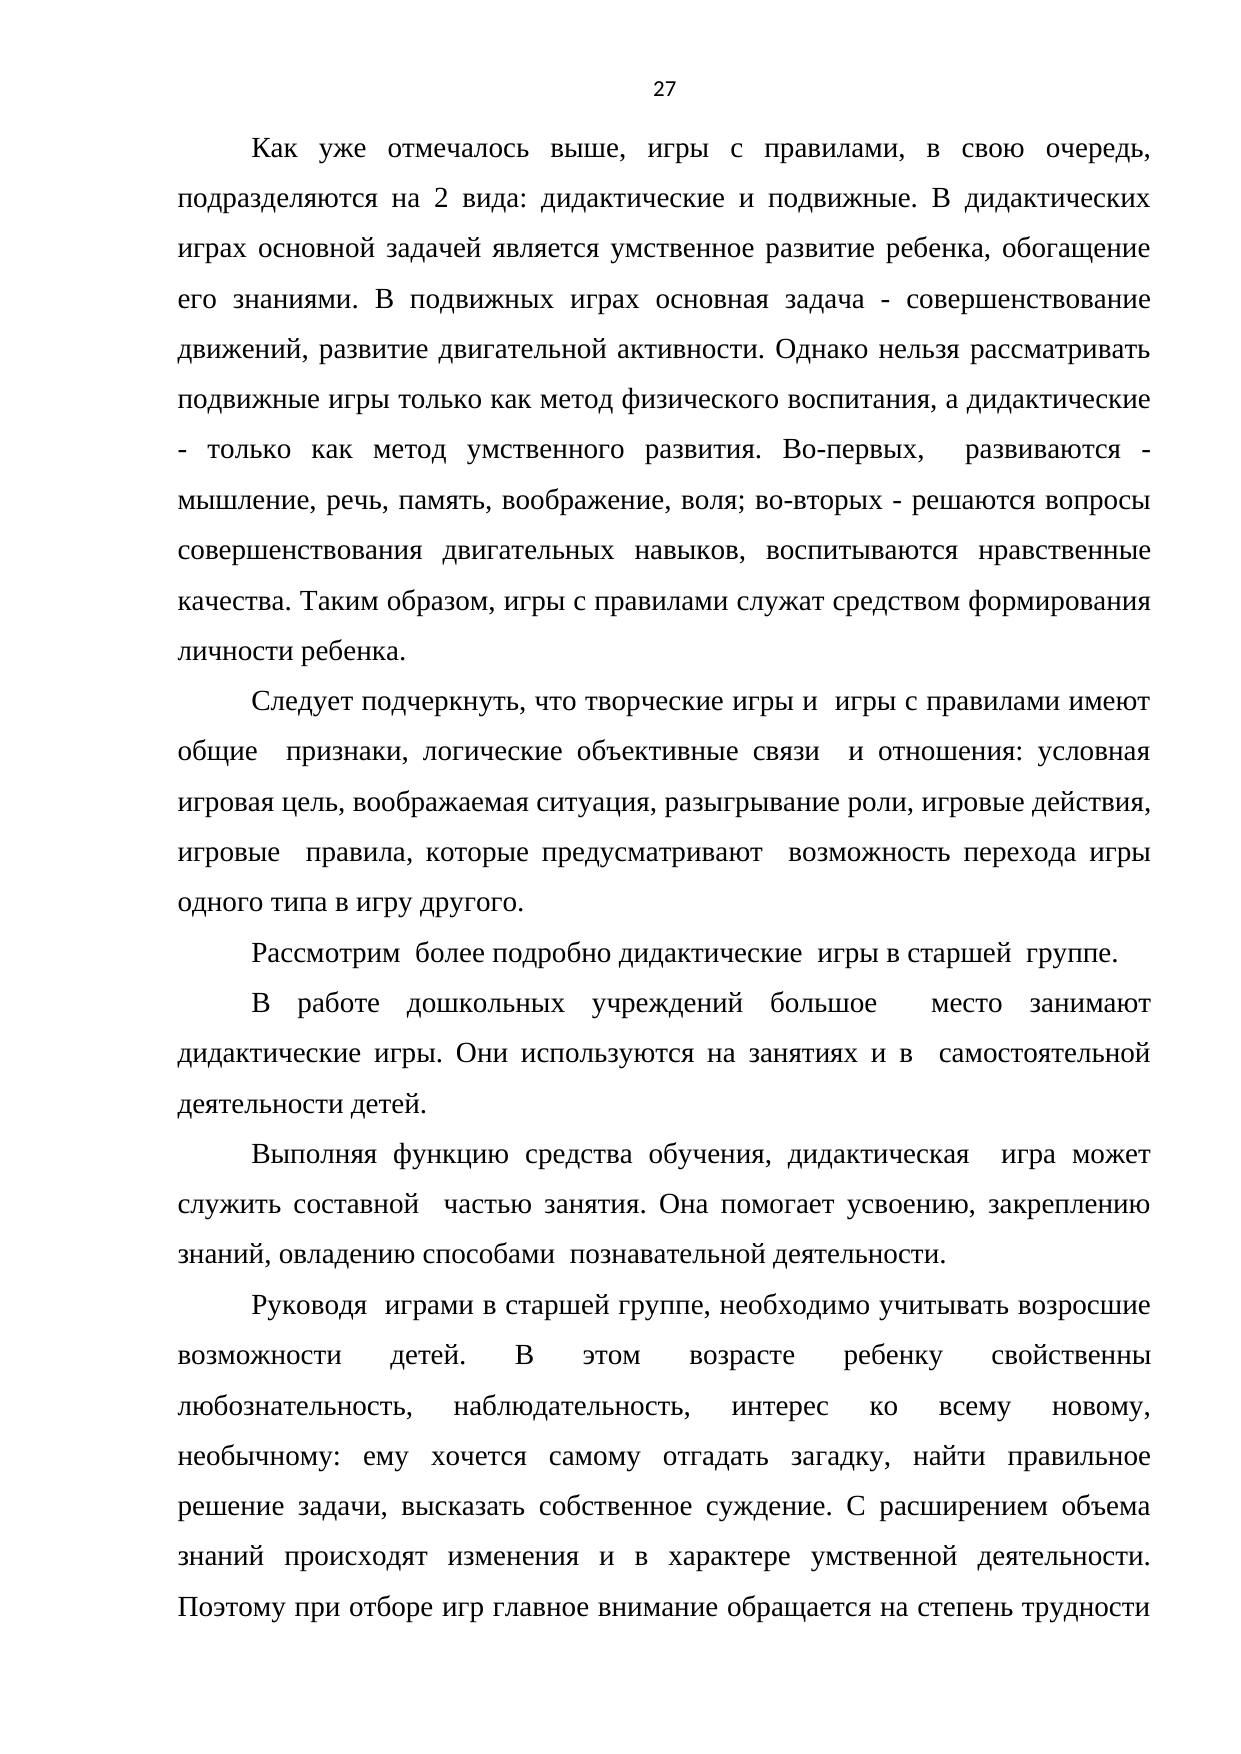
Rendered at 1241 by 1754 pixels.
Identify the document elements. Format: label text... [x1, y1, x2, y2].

text Выполняя функцию средства обучения, дидактическая игра может служить составной частью занятия. Она помогает усвоению, закреплению знаний, овладению способами познавательной деятельности. [177, 1136, 1152, 1270]
text В работе дошкольных учреждений большое место занимают дидактические игры. Они используются на занятиях и в самостоятельной деятельности детей. [177, 985, 1152, 1119]
text Рассмотрим более подробно дидактические игры в старшей группе. [177, 935, 1152, 968]
text Как уже отмечалось выше, игры с правилами, в свою очередь, подразделяются на 2 вида: дидактические и подвижные. В дидактических играх основной задачей является умственное развитие ребенка, обогащение его знаниями. В подвижных играх основная задача - совершенствование движений, развитие двигательной активности. Однако нельзя рассматривать подвижные игры только как метод физического воспитания, а дидактические - только как метод умственного развития. Во-первых, развиваются - мышление, речь, память, воображение, воля; во-вторых - решаются вопросы совершенствования двигательных навыков, воспитываются нравственные качества. Таким образом, игры с правилами служат средством формирования личности ребенка. [177, 130, 1152, 666]
text Следует подчеркнуть, что творческие игры и игры с правилами имеют общие признаки, логические объективные связи и отношения: условная игровая цель, воображаемая ситуация, разыгрывание роли, игровые действия, игровые правила, которые предусматривают возможность перехода игры одного типа в игру другого. [177, 683, 1152, 918]
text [177, 1287, 1152, 1622]
